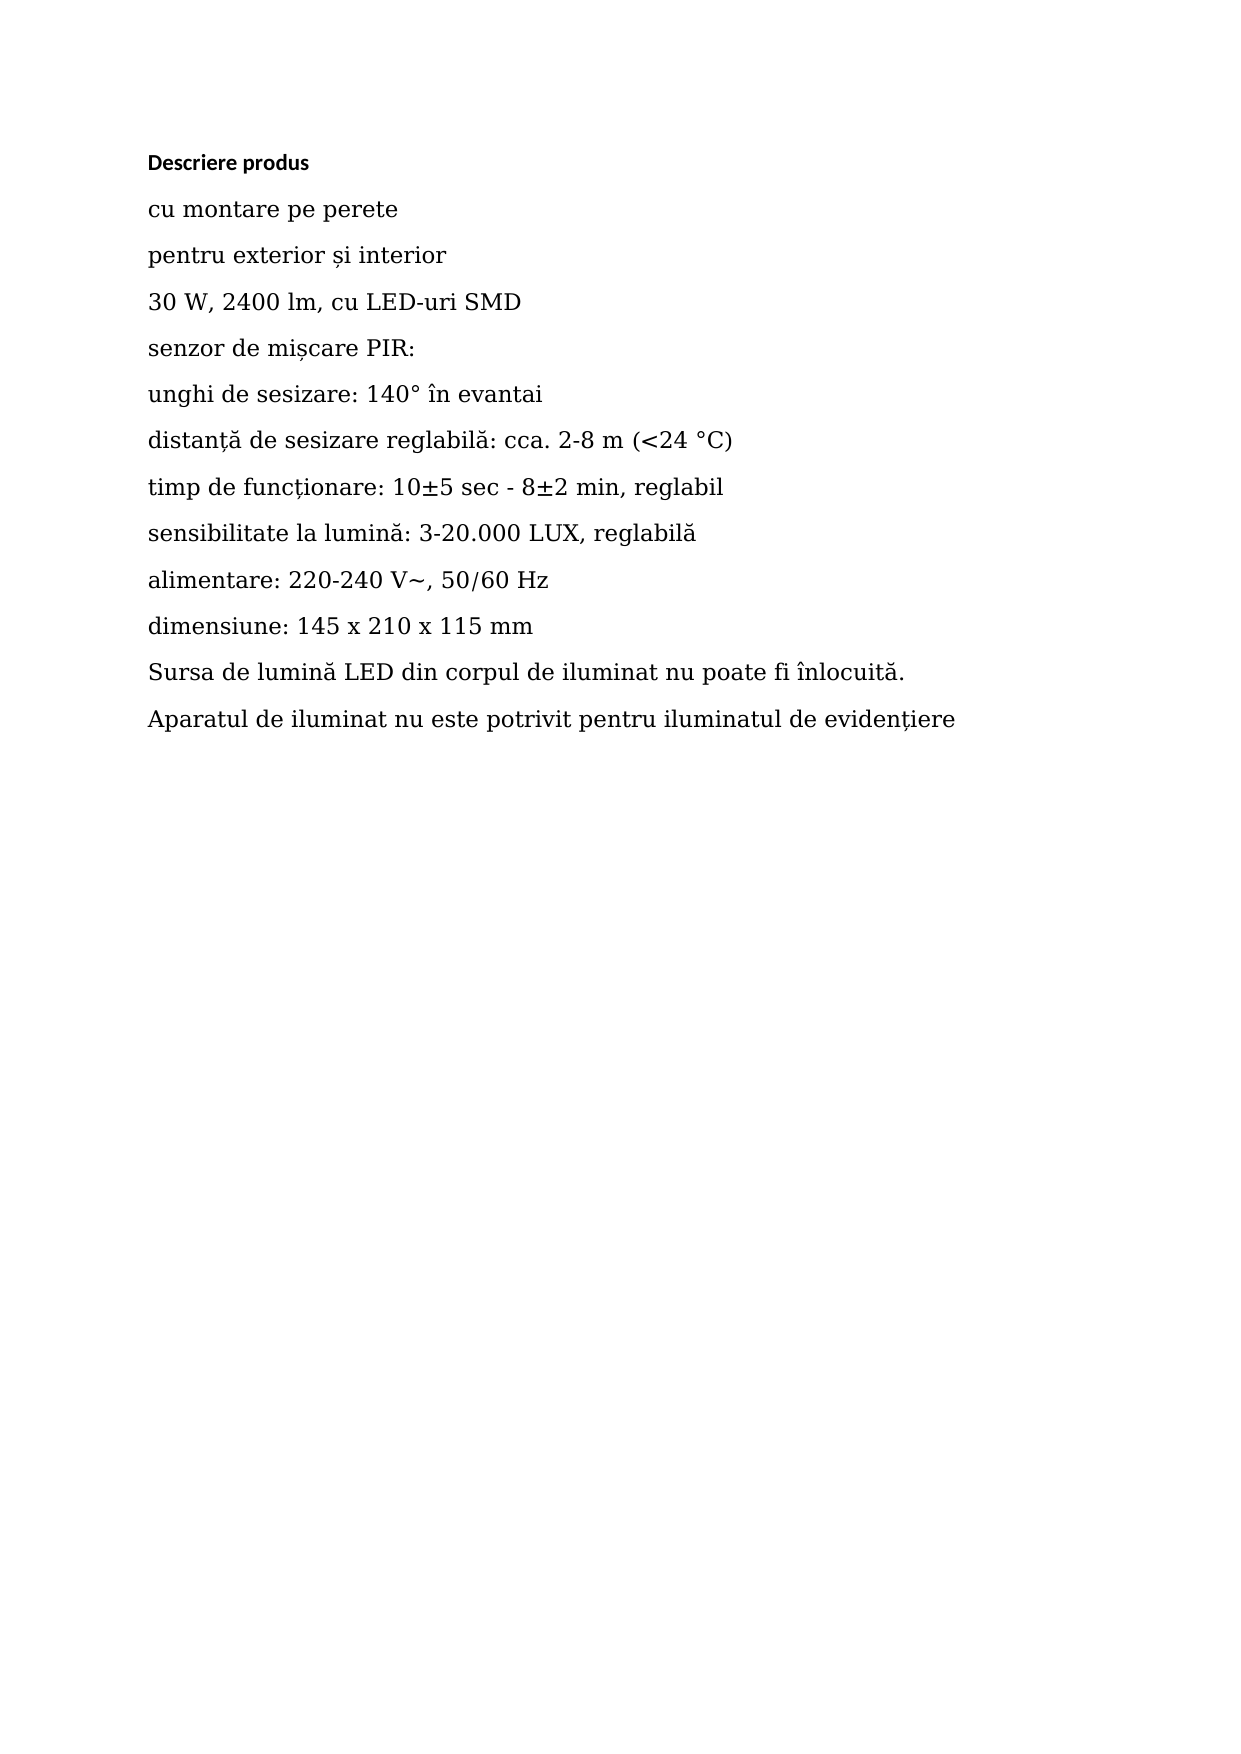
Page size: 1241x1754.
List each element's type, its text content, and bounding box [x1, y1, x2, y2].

text alimentare: 220-240 V~, 50/60 Hz [148, 565, 1093, 593]
text Aparatul de iluminat nu este potrivit pentru iluminatul de evidențiere [148, 704, 1093, 732]
text unghi de sesizare: 140° în evantai [148, 380, 1093, 407]
text 30 W, 2400 lm, cu LED-uri SMD [148, 287, 1093, 315]
text distanță de sesizare reglabilă: cca. 2-8 m (<24 °C) [148, 426, 1093, 454]
text timp de funcționare: 10±5 sec - 8±2 min, reglabil [148, 473, 1093, 500]
text senzor de mișcare PIR: [148, 333, 1093, 361]
text sensibilitate la lumină: 3-20.000 LUX, reglabilă [148, 519, 1093, 546]
text Sursa de lumină LED din corpul de iluminat nu poate fi înlocuită. [148, 658, 1093, 686]
text dimensiune: 145 x 210 x 115 mm [148, 612, 1093, 639]
text Descriere produs [148, 148, 1093, 176]
text cu montare pe perete [148, 194, 1093, 222]
text pentru exterior și interior [148, 241, 1093, 268]
